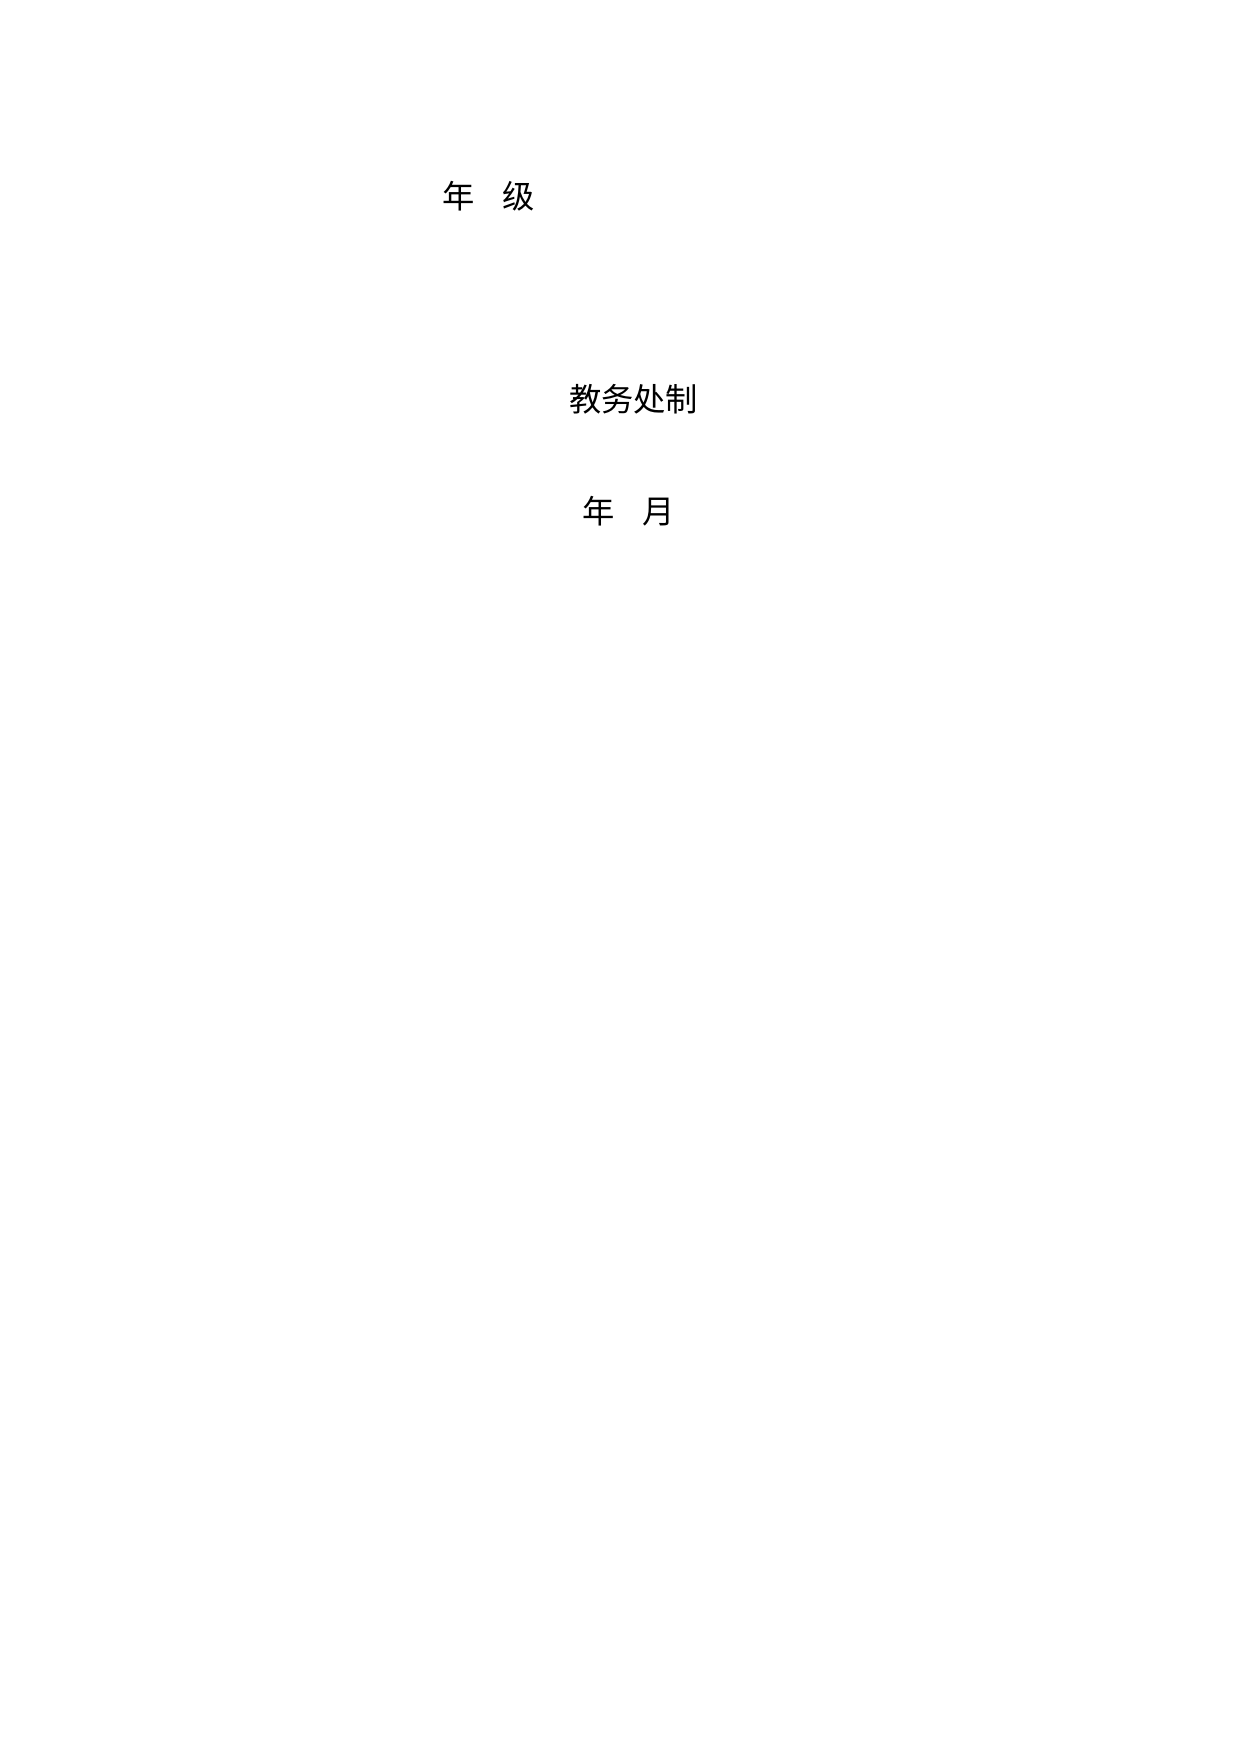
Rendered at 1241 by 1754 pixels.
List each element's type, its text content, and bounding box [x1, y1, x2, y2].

text 教务处制 [411, 365, 1053, 430]
text 年 月 [187, 477, 1053, 542]
text 年 级 [411, 162, 1053, 227]
